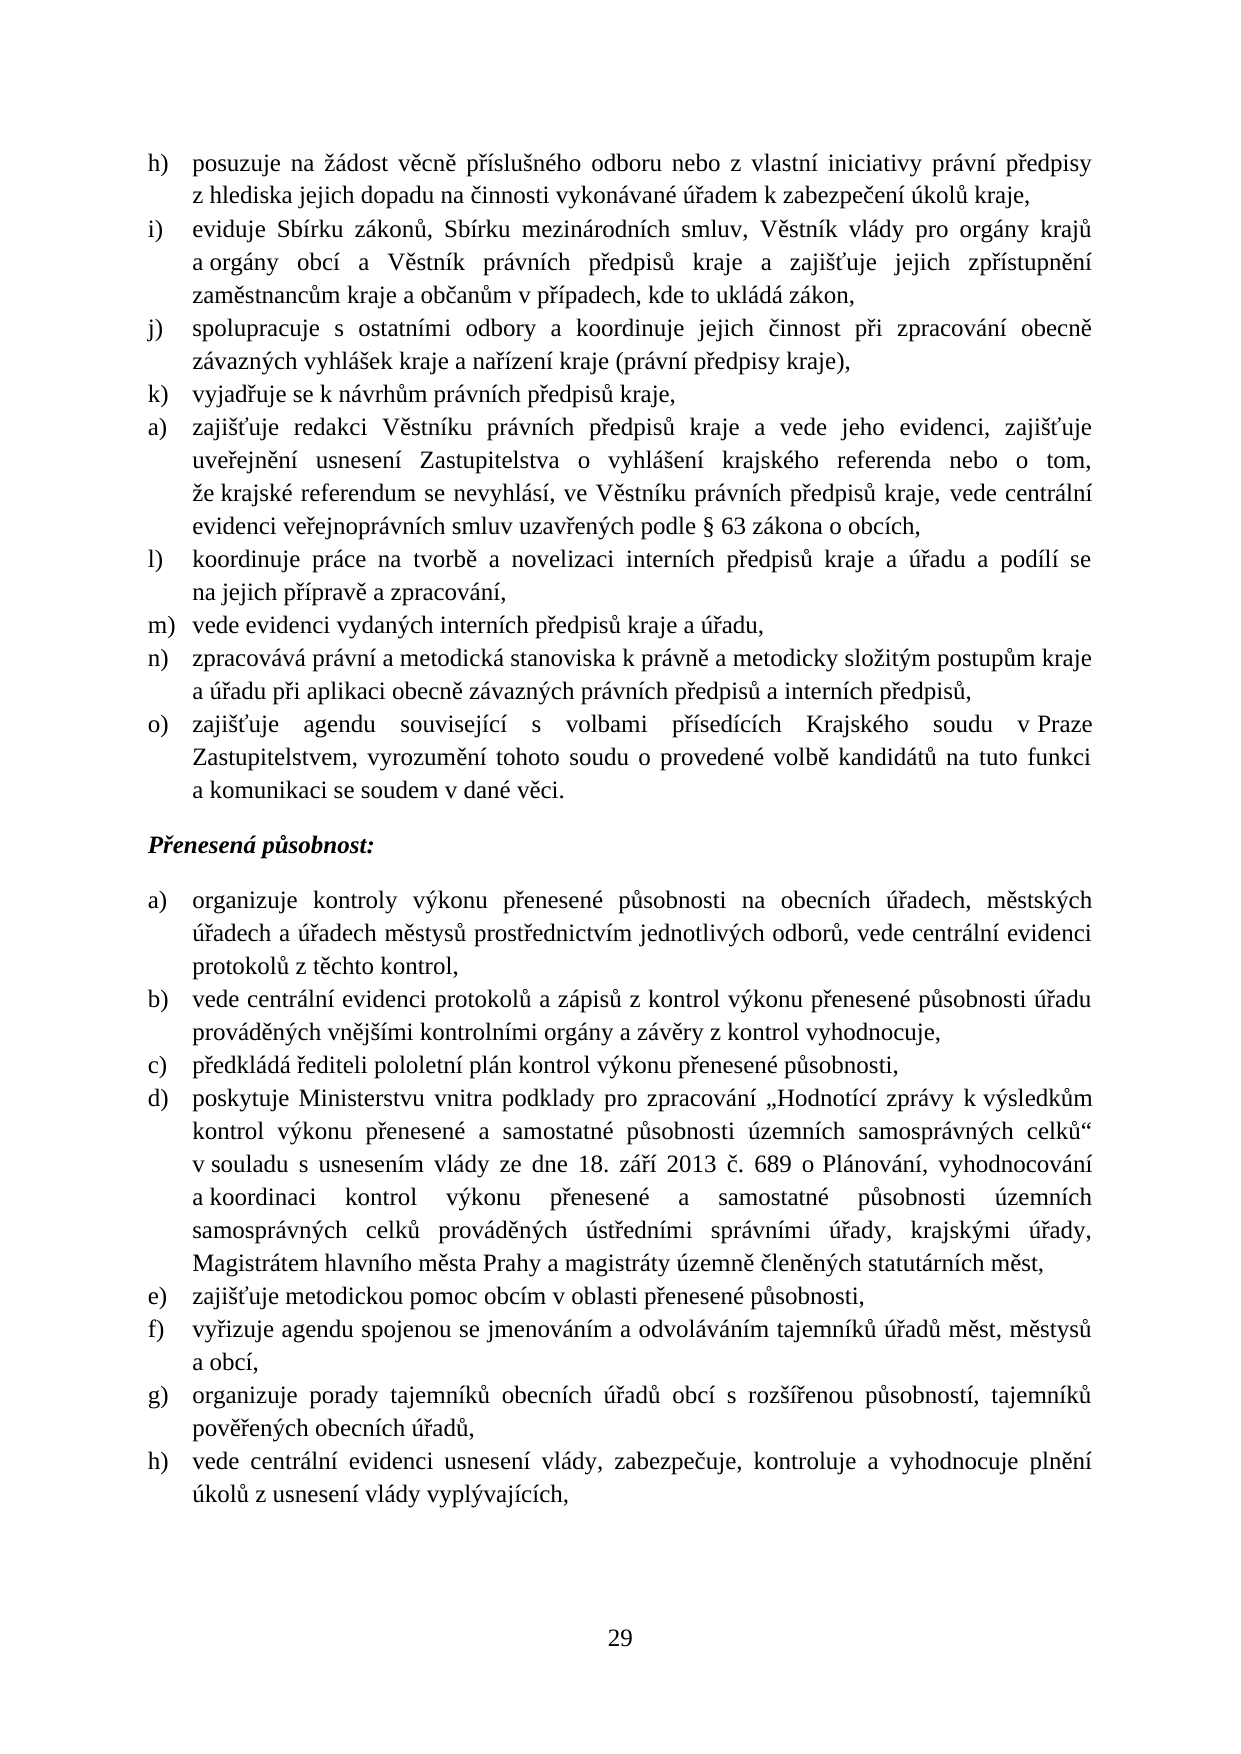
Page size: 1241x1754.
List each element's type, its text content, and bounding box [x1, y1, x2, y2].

list koordinuje práce na tvorbě a novelizaci interních předpisů kraje a úřadu a podílí se na jejich přípravě a zpracování, [148, 544, 1093, 606]
list vyřizuje agendu spojenou se jmenováním a odvoláváním tajemníků úřadů měst, městysů a obcí, [148, 1314, 1093, 1376]
list vede centrální evidenci usnesení vlády, zabezpečuje, kontroluje a vyhodnocuje plnění úkolů z usnesení vlády vyplývajících, [148, 1446, 1093, 1508]
list zajišťuje metodickou pomoc obcím v oblasti přenesené působnosti, [148, 1281, 1093, 1310]
list spolupracuje s ostatními odbory a koordinuje jejich činnost při zpracování obecně závazných vyhlášek kraje a nařízení kraje (právní předpisy kraje), [148, 313, 1093, 374]
text Přenesená působnost: [148, 830, 1093, 859]
list eviduje Sbírku zákonů, Sbírku mezinárodních smluv, Věstník vlády pro orgány krajů a orgány obcí a Věstník právních předpisů kraje a zajišťuje jejich zpřístupnění zaměstnancům kraje a občanům v případech, kde to ukládá zákon, [148, 214, 1093, 308]
list posuzuje na žádost věcně příslušného odboru nebo z vlastní iniciativy právní předpisy z hlediska jejich dopadu na činnosti vykonávané úřadem k zabezpečení úkolů kraje, [148, 148, 1093, 209]
list zajišťuje agendu související s volbami přísedících Krajského soudu v Praze Zastupitelstvem, vyrozumění tohoto soudu o provedené volbě kandidátů na tuto funkci a komunikaci se soudem v dané věci. [148, 709, 1093, 804]
list poskytuje Ministerstvu vnitra podklady pro zpracování „Hodnotící zprávy k výsledkům kontrol výkonu přenesené a samostatné působnosti územních samosprávných celků“ v souladu s usnesením vlády ze dne 18. září 2013 č. 689 o Plánování, vyhodnocování a koordinaci kontrol výkonu přenesené a samostatné působnosti územních samosprávných celků prováděných ústředními správními úřady, krajskými úřady, Magistrátem hlavního města Prahy a magistráty územně členěných statutárních měst, [148, 1083, 1093, 1277]
list vyjadřuje se k návrhům právních předpisů kraje, [148, 379, 1093, 407]
list zpracovává právní a metodická stanoviska k právně a metodicky složitým postupům kraje a úřadu při aplikaci obecně závazných právních předpisů a interních předpisů, [148, 643, 1093, 705]
list organizuje porady tajemníků obecních úřadů obcí s rozšířenou působností, tajemníků pověřených obecních úřadů, [148, 1380, 1093, 1442]
list zajišťuje redakci Věstníku právních předpisů kraje a vede jeho evidenci, zajišťuje uveřejnění usnesení Zastupitelstva o vyhlášení krajského referenda nebo o tom, že krajské referendum se nevyhlásí, ve Věstníku právních předpisů kraje, vede centrální evidenci veřejnoprávních smluv uzavřených podle § 63 zákona o obcích, [148, 412, 1093, 539]
list vede centrální evidenci protokolů a zápisů z kontrol výkonu přenesené působnosti úřadu prováděných vnějšími kontrolními orgány a závěry z kontrol vyhodnocuje, [148, 984, 1093, 1046]
list předkládá řediteli pololetní plán kontrol výkonu přenesené působnosti, [148, 1050, 1093, 1079]
list organizuje kontroly výkonu přenesené působnosti na obecních úřadech, městských úřadech a úřadech městysů prostřednictvím jednotlivých odborů, vede centrální evidenci protokolů z těchto kontrol, [148, 885, 1093, 980]
list vede evidenci vydaných interních předpisů kraje a úřadu, [148, 610, 1093, 639]
